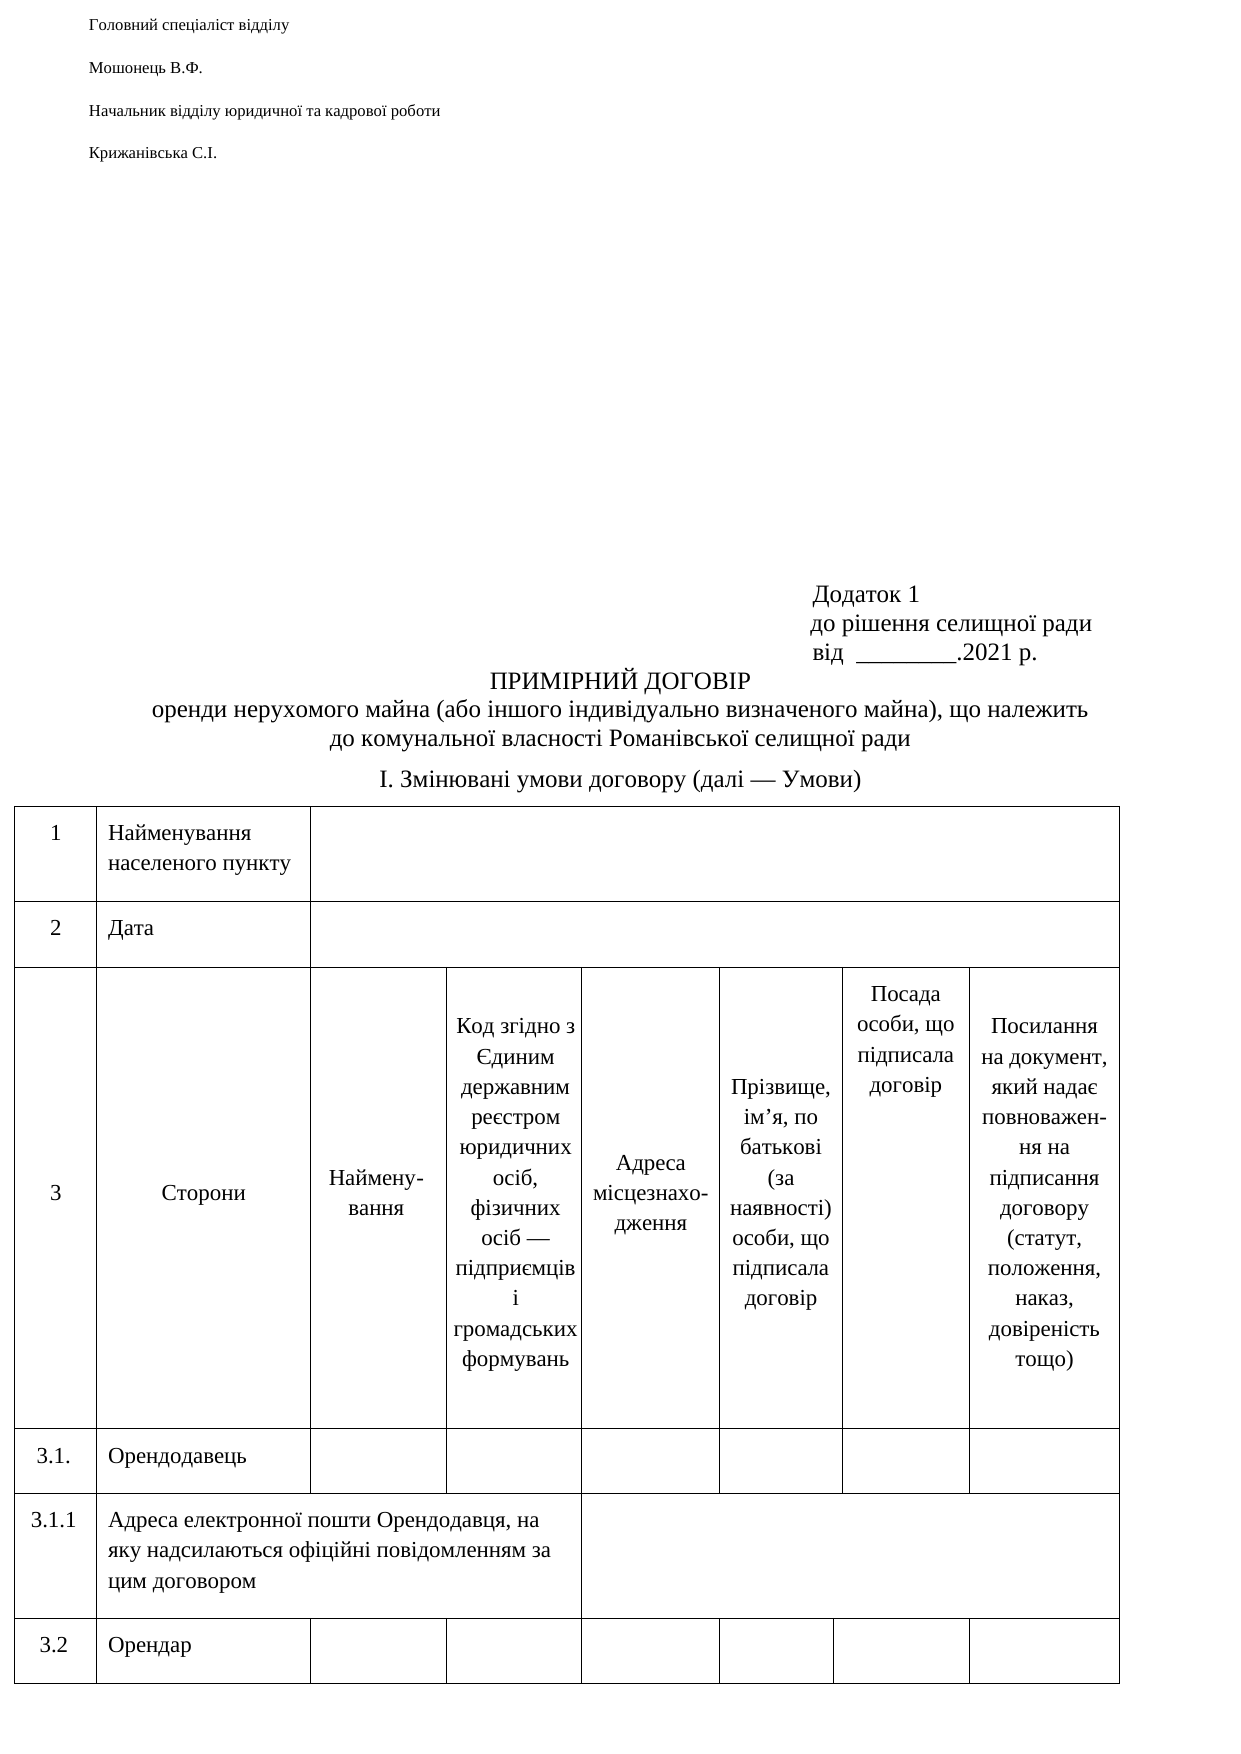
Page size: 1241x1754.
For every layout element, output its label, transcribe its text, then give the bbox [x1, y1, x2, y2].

table_cell [970, 1619, 1119, 1682]
table_cell Адреса електронної пошти Орендодавця, на яку надсилаються офіційні повідомленням за цим договором [97, 1494, 581, 1618]
table_cell [447, 1429, 581, 1493]
text I. Змінювані умови договору (далі — Умови) [89, 764, 1152, 793]
table_cell Прізвище, ім’я, по батькові (за наявності) особи, що підписала договір [720, 968, 842, 1428]
text до рішення селищної ради [89, 608, 1152, 637]
table_cell [970, 1429, 1119, 1493]
table_cell Посада особи, що підписала договір [843, 968, 969, 1428]
table_cell [311, 902, 1119, 967]
table_cell Дата [97, 902, 310, 967]
table_cell Сторони [97, 968, 310, 1428]
table_cell Адреса місцезнахо-дження [582, 968, 719, 1428]
text до комунальної власності Романівської селищної ради [89, 723, 1152, 752]
table_cell [582, 1429, 719, 1493]
table_cell [720, 1619, 833, 1682]
table_cell Код згідно з Єдиним державним реєстром юридичних осіб, фізичних осіб —підприємців і громадських формувань [447, 968, 581, 1428]
text від ________.2021 р. [89, 637, 1152, 666]
table_header Найменування населеного пункту [97, 807, 310, 901]
table_cell 2 [15, 902, 96, 967]
table_cell [311, 1619, 446, 1682]
table_cell 3 [15, 968, 96, 1428]
table_cell [834, 1619, 969, 1682]
text Додаток 1 [812, 579, 1152, 608]
table_cell [720, 1429, 842, 1493]
text Головний спеціаліст відділу [89, 15, 1152, 34]
table_cell [447, 1619, 581, 1682]
table_cell [582, 1494, 1119, 1618]
table_cell 3.1.1 [15, 1494, 96, 1618]
table_header [311, 807, 1119, 901]
text ПРИМІРНИЙ ДОГОВІР оренди нерухомого майна (або іншого індивідуально визначеного майна), що належить [89, 666, 1152, 723]
table_cell Орендодавець [97, 1429, 310, 1493]
table_cell Наймену-вання [311, 968, 446, 1428]
table_cell [311, 1429, 446, 1493]
table_cell Посилання на документ, який надає повноважен-ня на підписання договору (статут, положення, наказ, довіреність тощо) [970, 968, 1119, 1428]
text Крижанівська С.І. [89, 143, 1152, 162]
text Начальник відділу юридичної та кадрової роботи [89, 100, 1152, 119]
table_cell 3.2 [15, 1619, 96, 1682]
table_cell 3.1. [15, 1429, 96, 1493]
text Мошонець В.Ф. [89, 58, 1152, 77]
table_header 1 [15, 807, 96, 901]
table_cell [582, 1619, 719, 1682]
table_cell [843, 1429, 969, 1493]
table_cell Орендар [97, 1619, 310, 1682]
